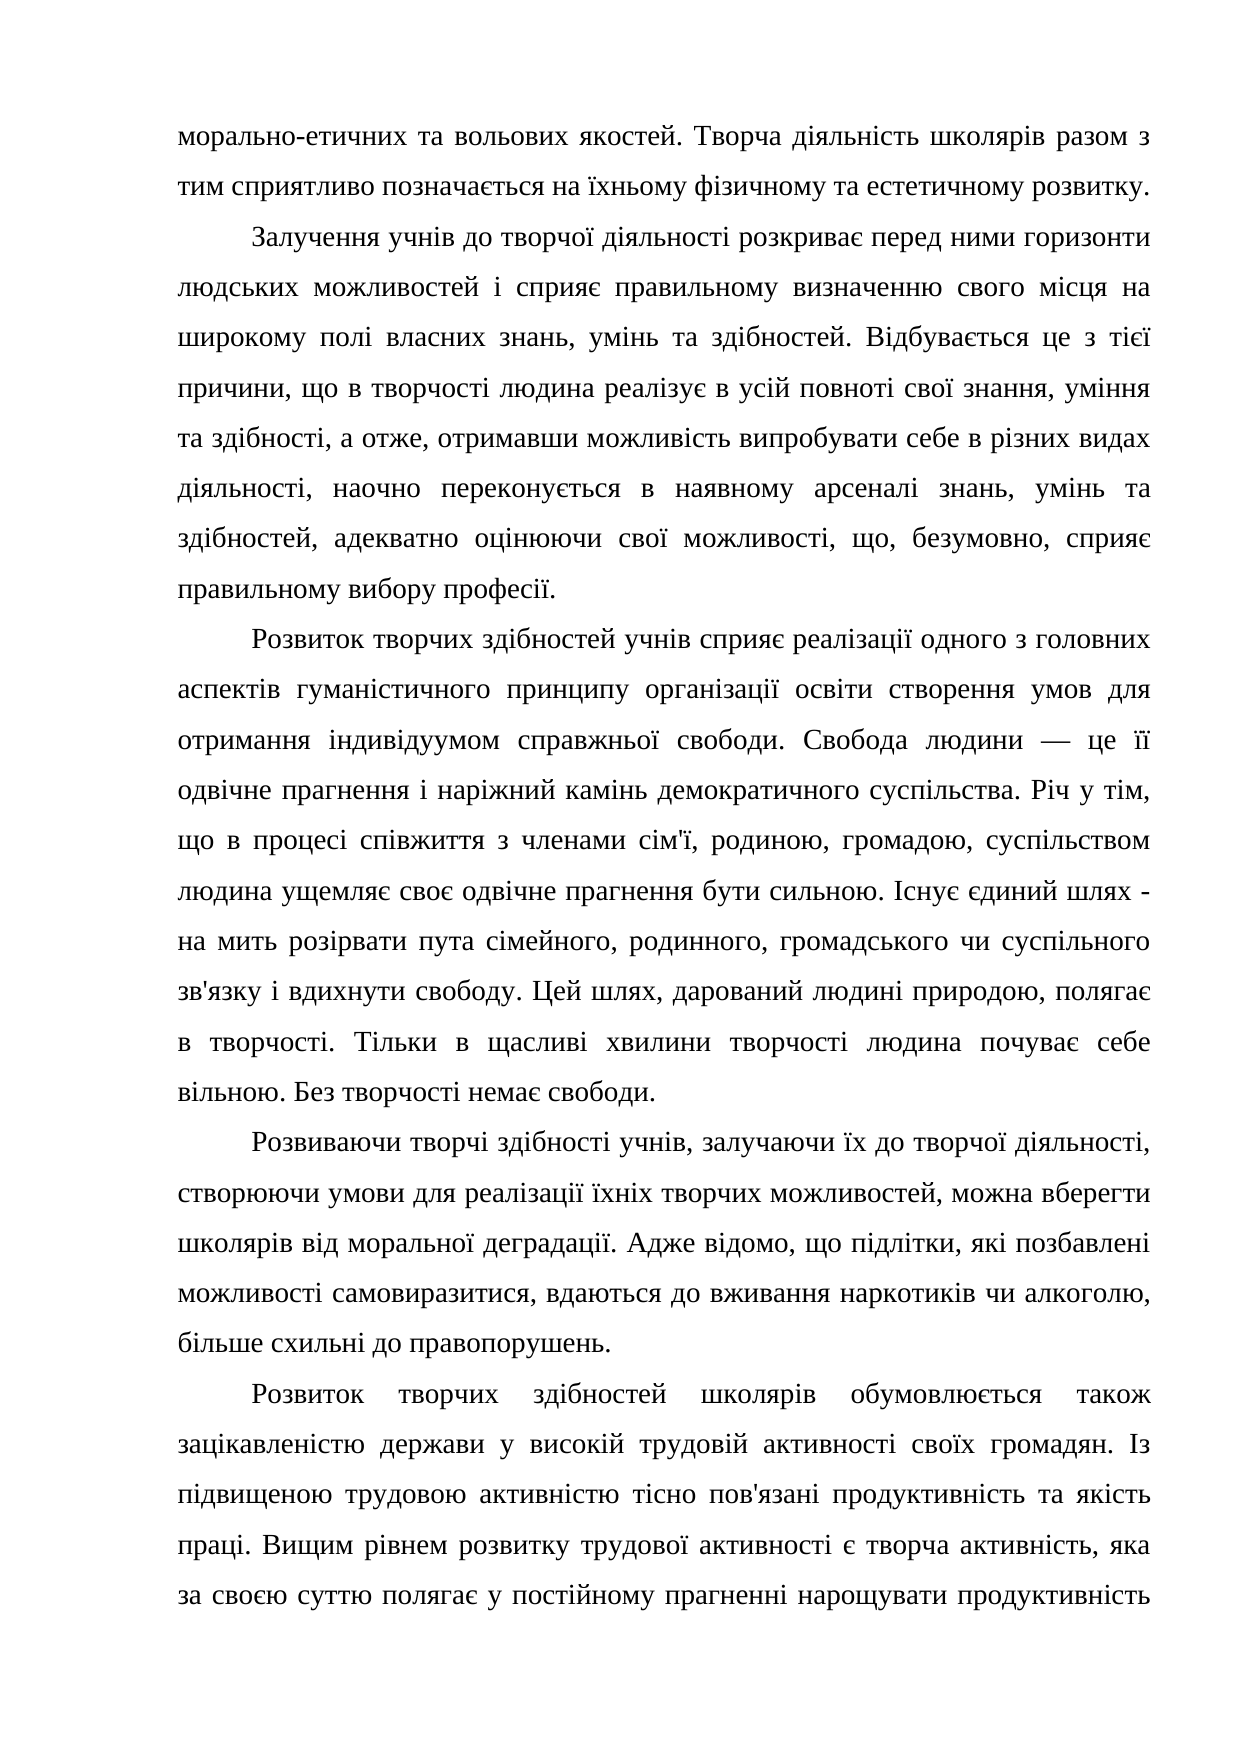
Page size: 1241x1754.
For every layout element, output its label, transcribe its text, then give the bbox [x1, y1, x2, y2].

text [177, 118, 1152, 202]
text Розвиваючи творчі здібності учнів, залучаючи їх до творчої діяльності, створюючи умови для реалізації їхніх творчих можливостей, можна вберегти школярів від моральної деградації. Адже відомо, що підлітки, які позбавлені можливості самовиразитися, вдаються до вживання наркотиків чи алкоголю, більше схильні до правопорушень. [177, 1124, 1152, 1359]
text Залучення учнів до творчої діяльності розкриває перед ними горизонти людських можливостей і сприяє правильному визначенню свого місця на широкому полі власних знань, умінь та здібностей. Відбувається це з тієї причини, що в творчості людина реалізує в усій повноті свої знання, уміння та здібності, а отже, отримавши можливість випробувати себе в різних видах діяльності, наочно переконується в наявному арсеналі знань, умінь та здібностей, адекватно оцінюючи свої можливості, що, безумовно, сприяє правильному вибору професії. [177, 219, 1152, 604]
text Розвиток творчих здібностей учнів сприяє реалізації одного з головних аспектів гуманістичного принципу організації освіти створення умов для отримання індивідуумом справжньої свободи. Свобода людини — це її одвічне прагнення і наріжний камінь демократичного суспільства. Річ у тім, що в процесі співжиття з членами сім'ї, родиною, громадою, суспільством людина ущемляє своє одвічне прагнення бути сильною. Існує єдиний шлях - на мить розірвати пута сімейного, родинного, громадського чи суспільного зв'язку і вдихнути свободу. Цей шлях, дарований людині природою, полягає в творчості. Тільки в щасливі хвилини творчості людина почуває себе вільною. Без творчості немає свободи. [177, 621, 1152, 1108]
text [177, 1376, 1152, 1611]
